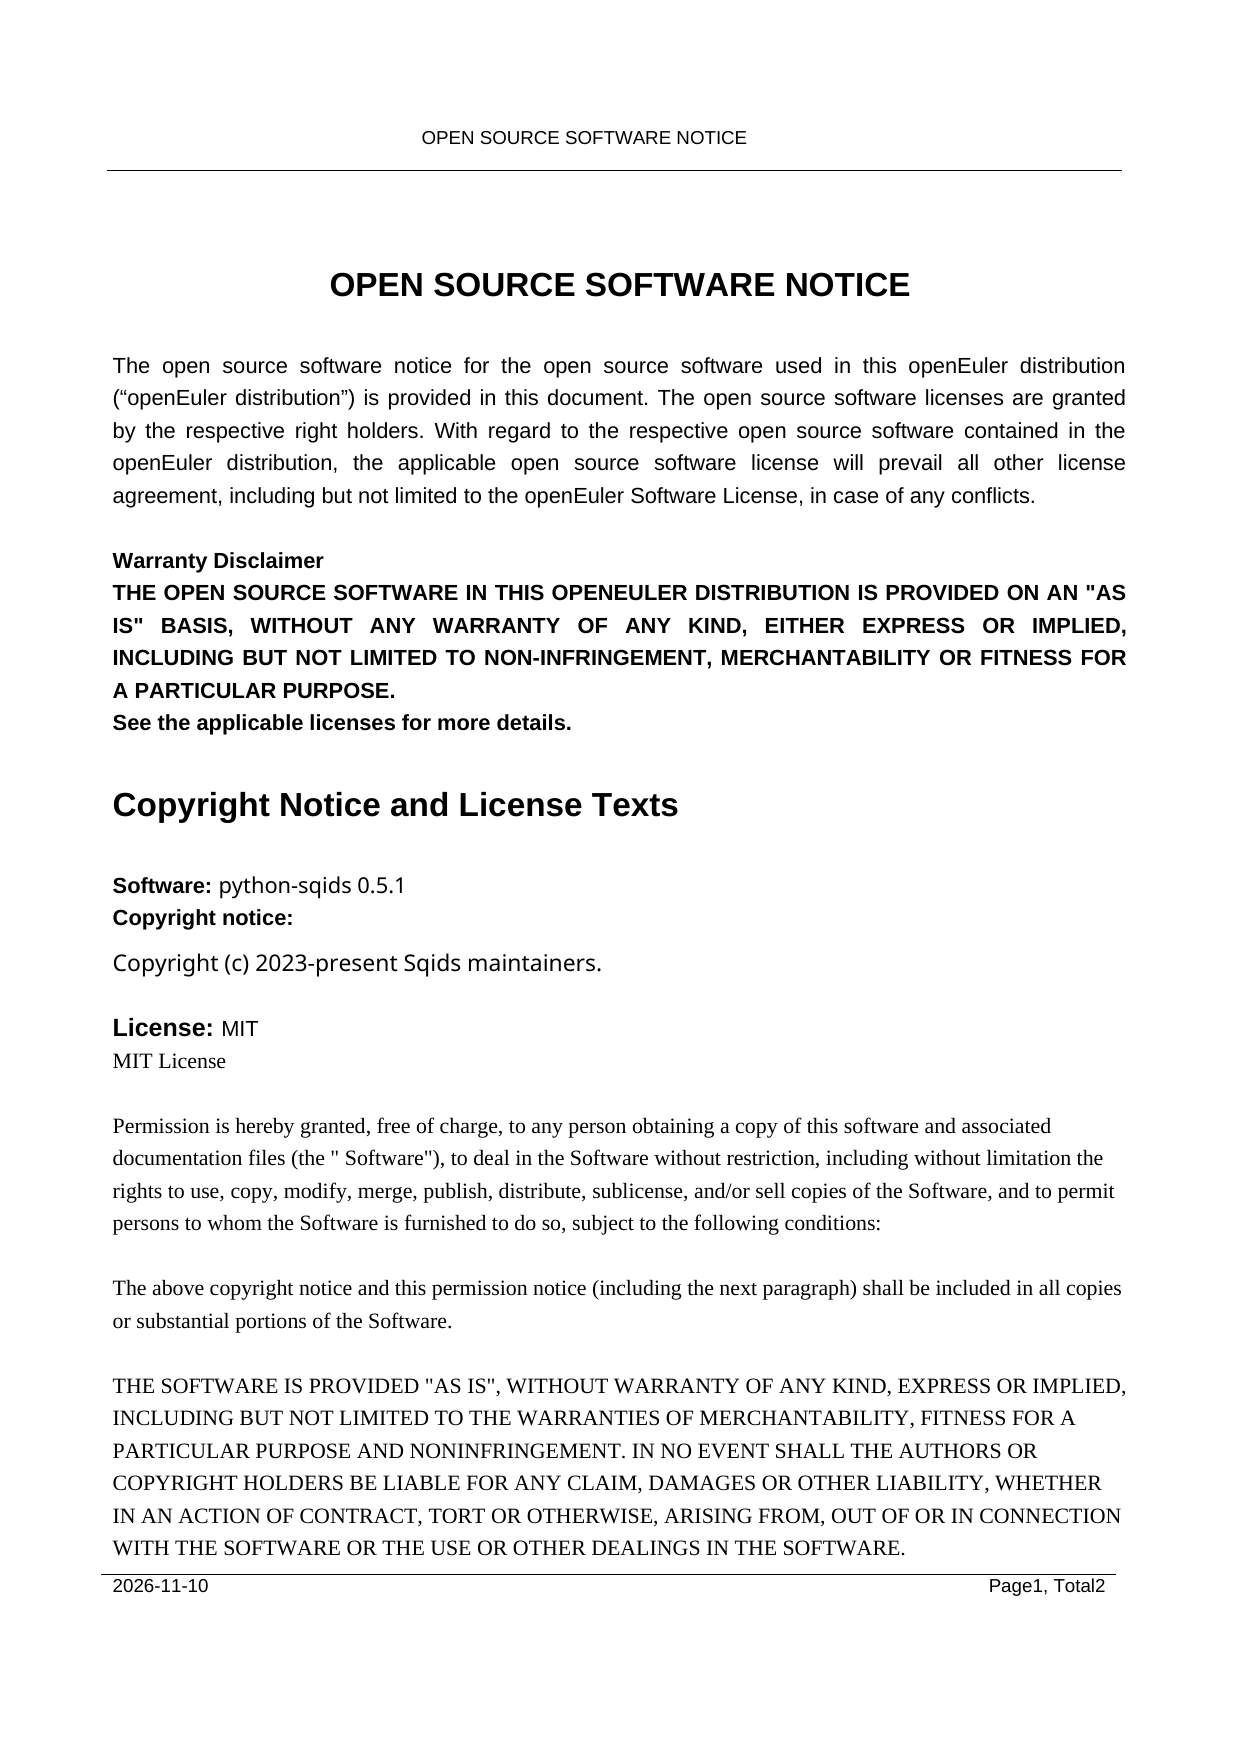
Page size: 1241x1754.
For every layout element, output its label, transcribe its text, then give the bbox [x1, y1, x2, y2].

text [112, 1044, 1128, 1564]
text OPEN SOURCE SOFTWARE NOTICE [112, 251, 1128, 316]
text Copyright (c) 2023-present Sqids maintainers. [112, 947, 1128, 1012]
text Copyright Notice and License Texts [112, 771, 1128, 836]
text Warranty Disclaimer [112, 544, 1128, 576]
text The open source software notice for the open source software used in this openEuler distribution (“openEuler distribution”) is provided in this document. The open source software licenses are granted by the respective right holders. With regard to the respective open source software contained in the openEuler distribution, the applicable open source software license will prevail all other license agreement, including but not limited to the openEuler Software License, in case of any conflicts. [112, 349, 1128, 511]
text Copyright notice: [112, 901, 1128, 934]
text THE OPEN SOURCE SOFTWARE IN THIS OPENEULER DISTRIBUTION IS PROVIDED ON AN "AS IS" BASIS, WITHOUT ANY WARRANTY OF ANY KIND, EITHER EXPRESS OR IMPLIED, INCLUDING BUT NOT LIMITED TO NON-INFRINGEMENT, MERCHANTABILITY OR FITNESS FOR A PARTICULAR PURPOSE. See the applicable licenses for more details. [112, 576, 1128, 739]
text License: MIT [112, 1012, 1128, 1044]
title Software: python-sqids 0.5.1 [112, 869, 1128, 901]
